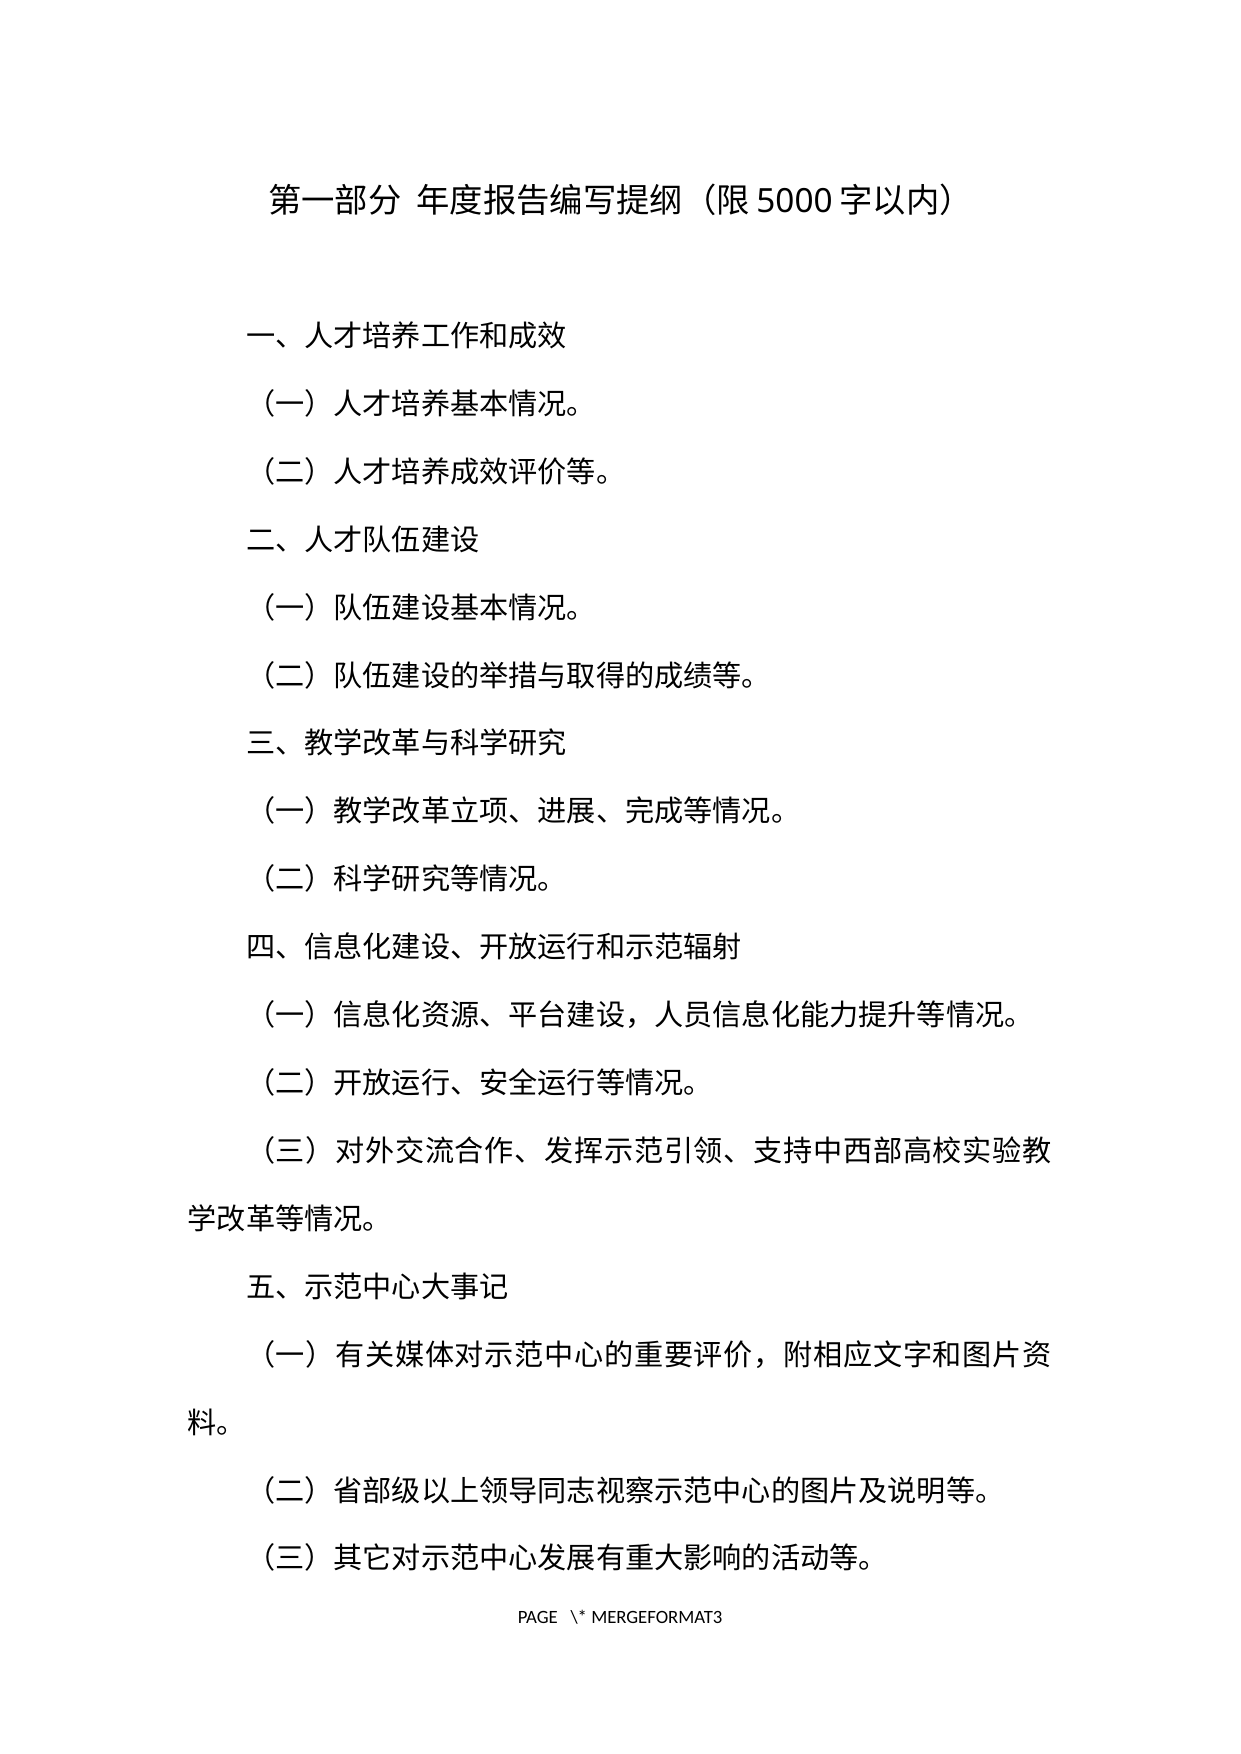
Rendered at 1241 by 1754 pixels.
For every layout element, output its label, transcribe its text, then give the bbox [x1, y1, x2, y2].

text （二）队伍建设的举措与取得的成绩等。 [187, 639, 1053, 707]
text （三）对外交流合作、发挥示范引领、支持中西部高校实验教学改革等情况。 [187, 1115, 1053, 1251]
text （一）信息化资源、平台建设，人员信息化能力提升等情况。 [187, 979, 1053, 1047]
text （二）科学研究等情况。 [187, 843, 1053, 911]
text 三、教学改革与科学研究 [187, 707, 1053, 775]
text 二、人才队伍建设 [187, 503, 1053, 571]
text 一、人才培养工作和成效 [187, 300, 1053, 368]
text （二）开放运行、安全运行等情况。 [187, 1047, 1053, 1115]
text （一）教学改革立项、进展、完成等情况。 [187, 775, 1053, 843]
text （二）省部级以上领导同志视察示范中心的图片及说明等。 [187, 1454, 1053, 1522]
text （三）其它对示范中心发展有重大影响的活动等。 [187, 1522, 1053, 1590]
text 第一部分 年度报告编写提纲（限5000字以内） [187, 164, 1053, 232]
text （一）有关媒体对示范中心的重要评价，附相应文字和图片资料。 [187, 1318, 1053, 1454]
text （一）队伍建设基本情况。 [187, 571, 1053, 639]
text （二）人才培养成效评价等。 [187, 436, 1053, 503]
text （一）人才培养基本情况。 [187, 368, 1053, 436]
text 五、示范中心大事记 [187, 1251, 1053, 1318]
text 四、信息化建设、开放运行和示范辐射 [187, 911, 1053, 979]
